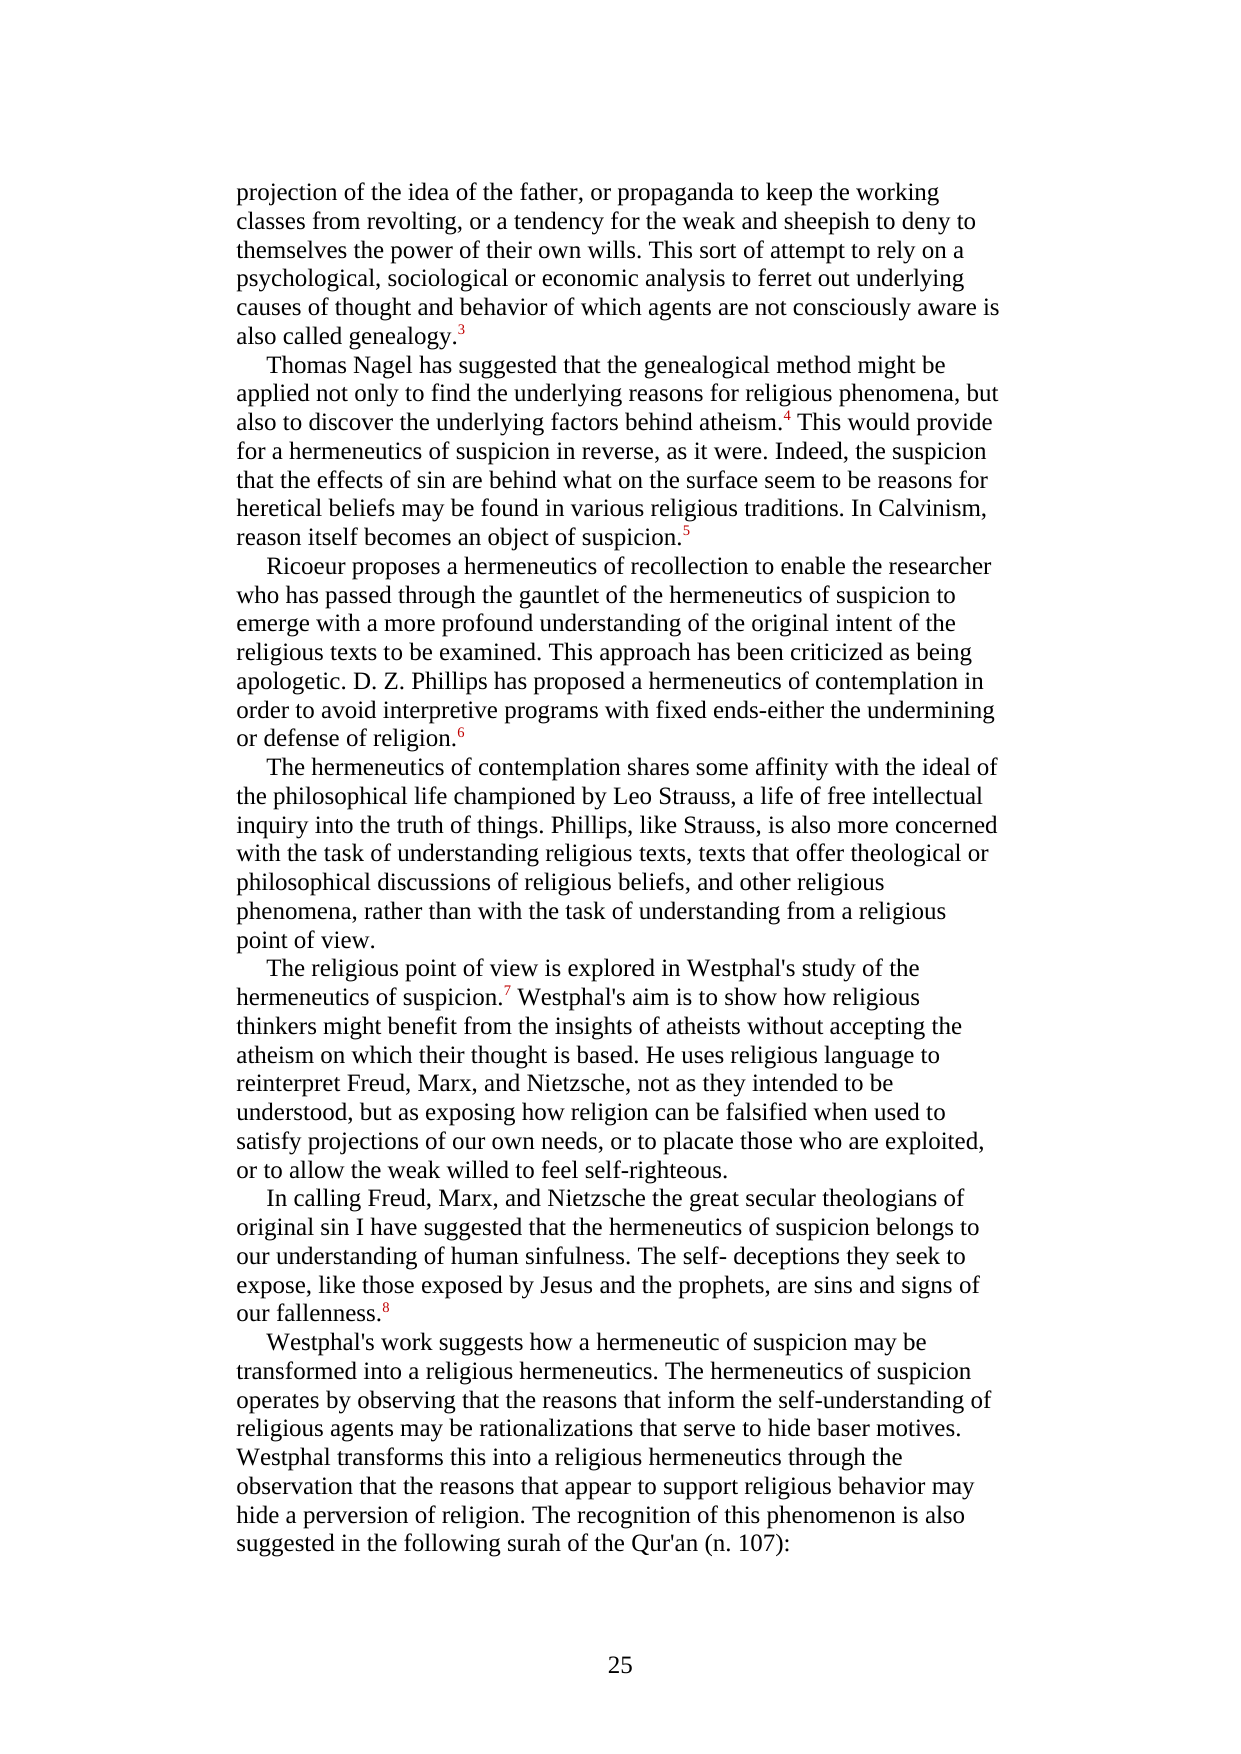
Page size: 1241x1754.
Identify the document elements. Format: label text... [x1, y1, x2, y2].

text Westphal's work suggests how a hermeneutic of suspicion may be transformed into a religious hermeneutics. The hermeneutics of suspicion operates by observing that the reasons that inform the self-understanding of religious agents may be rationalizations that serve to hide baser motives. Westphal transforms this into a religious hermeneutics through the observation that the reasons that appear to support religious behavior may hide a perversion of religion. The recognition of this phenomenon is also suggested in the following surah of the Qur'an (n. 107): [236, 1327, 1004, 1557]
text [236, 177, 1004, 350]
text The hermeneutics of contemplation shares some affinity with the ideal of the philosophical life championed by Leo Strauss, a life of free intellectual inquiry into the truth of things. Phillips, like Strauss, is also more concerned with the task of understanding religious texts, texts that offer theological or philosophical discussions of religious beliefs, and other religious phenomena, rather than with the task of understanding from a religious point of view. [236, 752, 1004, 953]
text In calling Freud, Marx, and Nietzsche the great secular theologians of original sin I have suggested that the hermeneutics of suspicion belongs to our understanding of human sinfulness. The self- deceptions they seek to expose, like those exposed by Jesus and the prophets, are sins and signs of our fallenness.8 [236, 1183, 1004, 1327]
text Ricoeur proposes a hermeneutics of recollection to enable the researcher who has passed through the gauntlet of the hermeneutics of suspicion to emerge with a more profound understanding of the original intent of the religious texts to be examined. This approach has been criticized as being apologetic. D. Z. Phillips has proposed a hermeneutics of contemplation in order to avoid interpretive programs with fixed ends-either the undermining or defense of religion.6 [236, 551, 1004, 752]
text Thomas Nagel has suggested that the genealogical method might be applied not only to find the underlying reasons for religious phenomena, but also to discover the underlying factors behind atheism.4 This would provide for a hermeneutics of suspicion in reverse, as it were. Indeed, the suspicion that the effects of sin are behind what on the surface seem to be reasons for heretical beliefs may be found in various religious traditions. In Calvinism, reason itself becomes an object of suspicion.5 [236, 350, 1004, 551]
text The religious point of view is explored in Westphal's study of the hermeneutics of suspicion.7 Westphal's aim is to show how religious thinkers might benefit from the insights of atheists without accepting the atheism on which their thought is based. He uses religious language to reinterpret Freud, Marx, and Nietzsche, not as they intended to be understood, but as exposing how religion can be falsified when used to satisfy projections of our own needs, or to placate those who are exploited, or to allow the weak willed to feel self-righteous. [236, 953, 1004, 1183]
